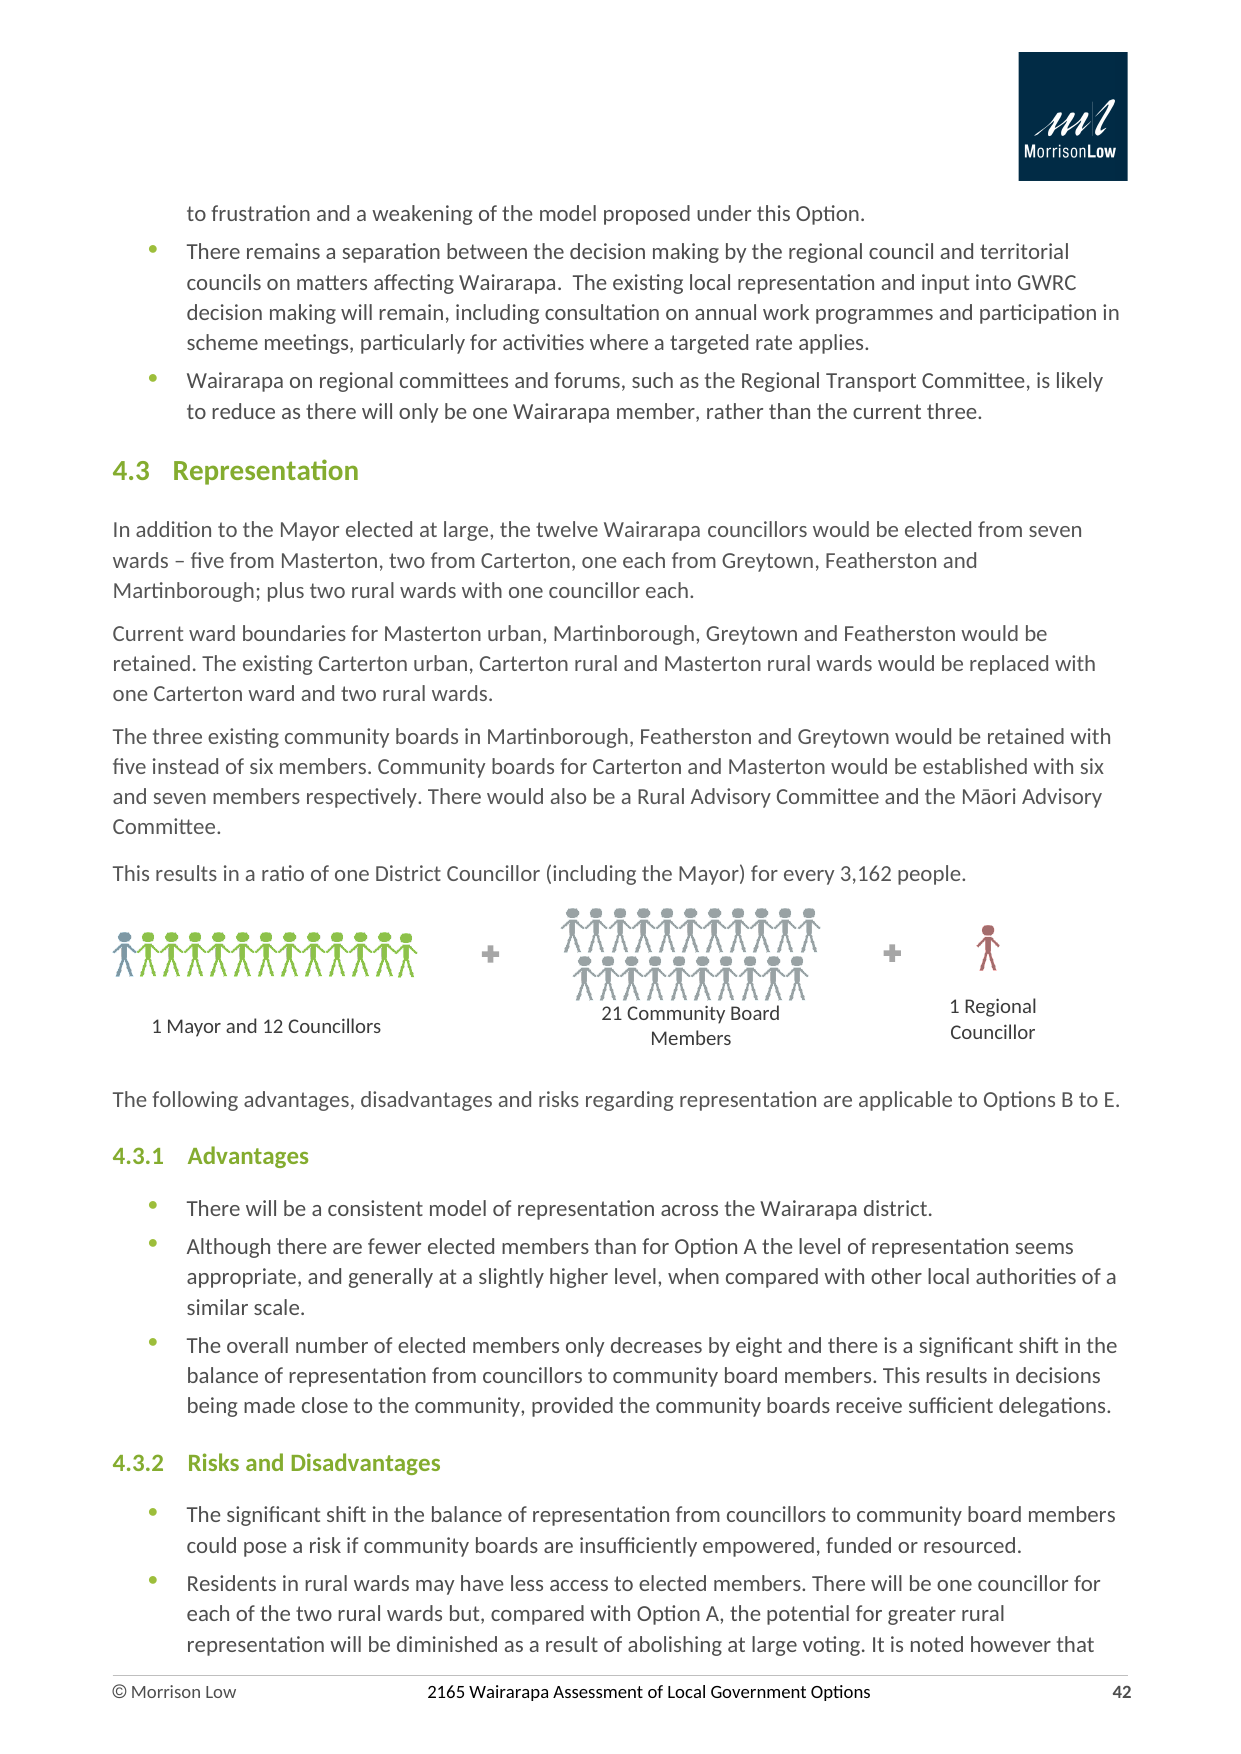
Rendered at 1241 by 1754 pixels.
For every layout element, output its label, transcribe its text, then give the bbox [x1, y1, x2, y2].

text There remains a separation between the decision making by the regional council and territorial councils on matters affecting Wairarapa. The existing local representation and input into GWRC decision making will remain, including consultation on annual work programmes and participation in scheme meetings, particularly for activities where a targeted rate applies. [149, 237, 1128, 356]
subtitle Representation [112, 452, 1128, 488]
text The three existing community boards in Martinborough, Featherston and Greytown would be retained with five instead of six members. Community boards for Carterton and Masterton would be established with six and seven members respectively. There would also be a Rural Advisory Committee and the Māori Advisory Committee. [112, 722, 1128, 840]
text The overall number of elected members only decreases by eight and there is a significant shift in the balance of representation from councillors to community board members. This results in decisions being made close to the community, provided the community boards receive sufficient delegations. [149, 1331, 1128, 1419]
text This results in a ratio of one District Councillor (including the Mayor) for every 3,162 people. [112, 859, 1128, 887]
text In addition to the Mayor elected at large, the twelve Wairarapa councillors would be elected from seven wards – five from Masterton, two from Carterton, one each from Greytown, Featherston and Martinborough; plus two rural wards with one councillor each. [112, 516, 1128, 604]
subtitle Risks and Disadvantages [112, 1447, 1128, 1477]
subtitle Advantages [112, 1140, 1128, 1170]
picture [1018, 52, 1128, 181]
text There will be a consistent model of representation across the Wairarapa district. [149, 1194, 1128, 1222]
text Wairarapa on regional committees and forums, such as the Regional Transport Committee, is likely to reduce as there will only be one Wairarapa member, rather than the current three. [149, 367, 1128, 425]
text Current ward boundaries for Masterton urban, Martinborough, Greytown and Featherston would be retained. The existing Carterton urban, Carterton rural and Masterton rural wards would be replaced with one Carterton ward and two rural wards. [112, 619, 1128, 707]
text The significant shift in the balance of representation from councillors to community board members could pose a risk if community boards are insufficiently empowered, funded or resourced. [149, 1501, 1128, 1559]
text Although there are fewer elected members than for Option A the level of representation seems appropriate, and generally at a slightly higher level, when compared with other local authorities of a similar scale. [149, 1232, 1128, 1321]
picture [137, 930, 418, 979]
text The following advantages, disadvantages and risks regarding representation are applicable to Options B to E. [112, 1085, 1128, 1113]
